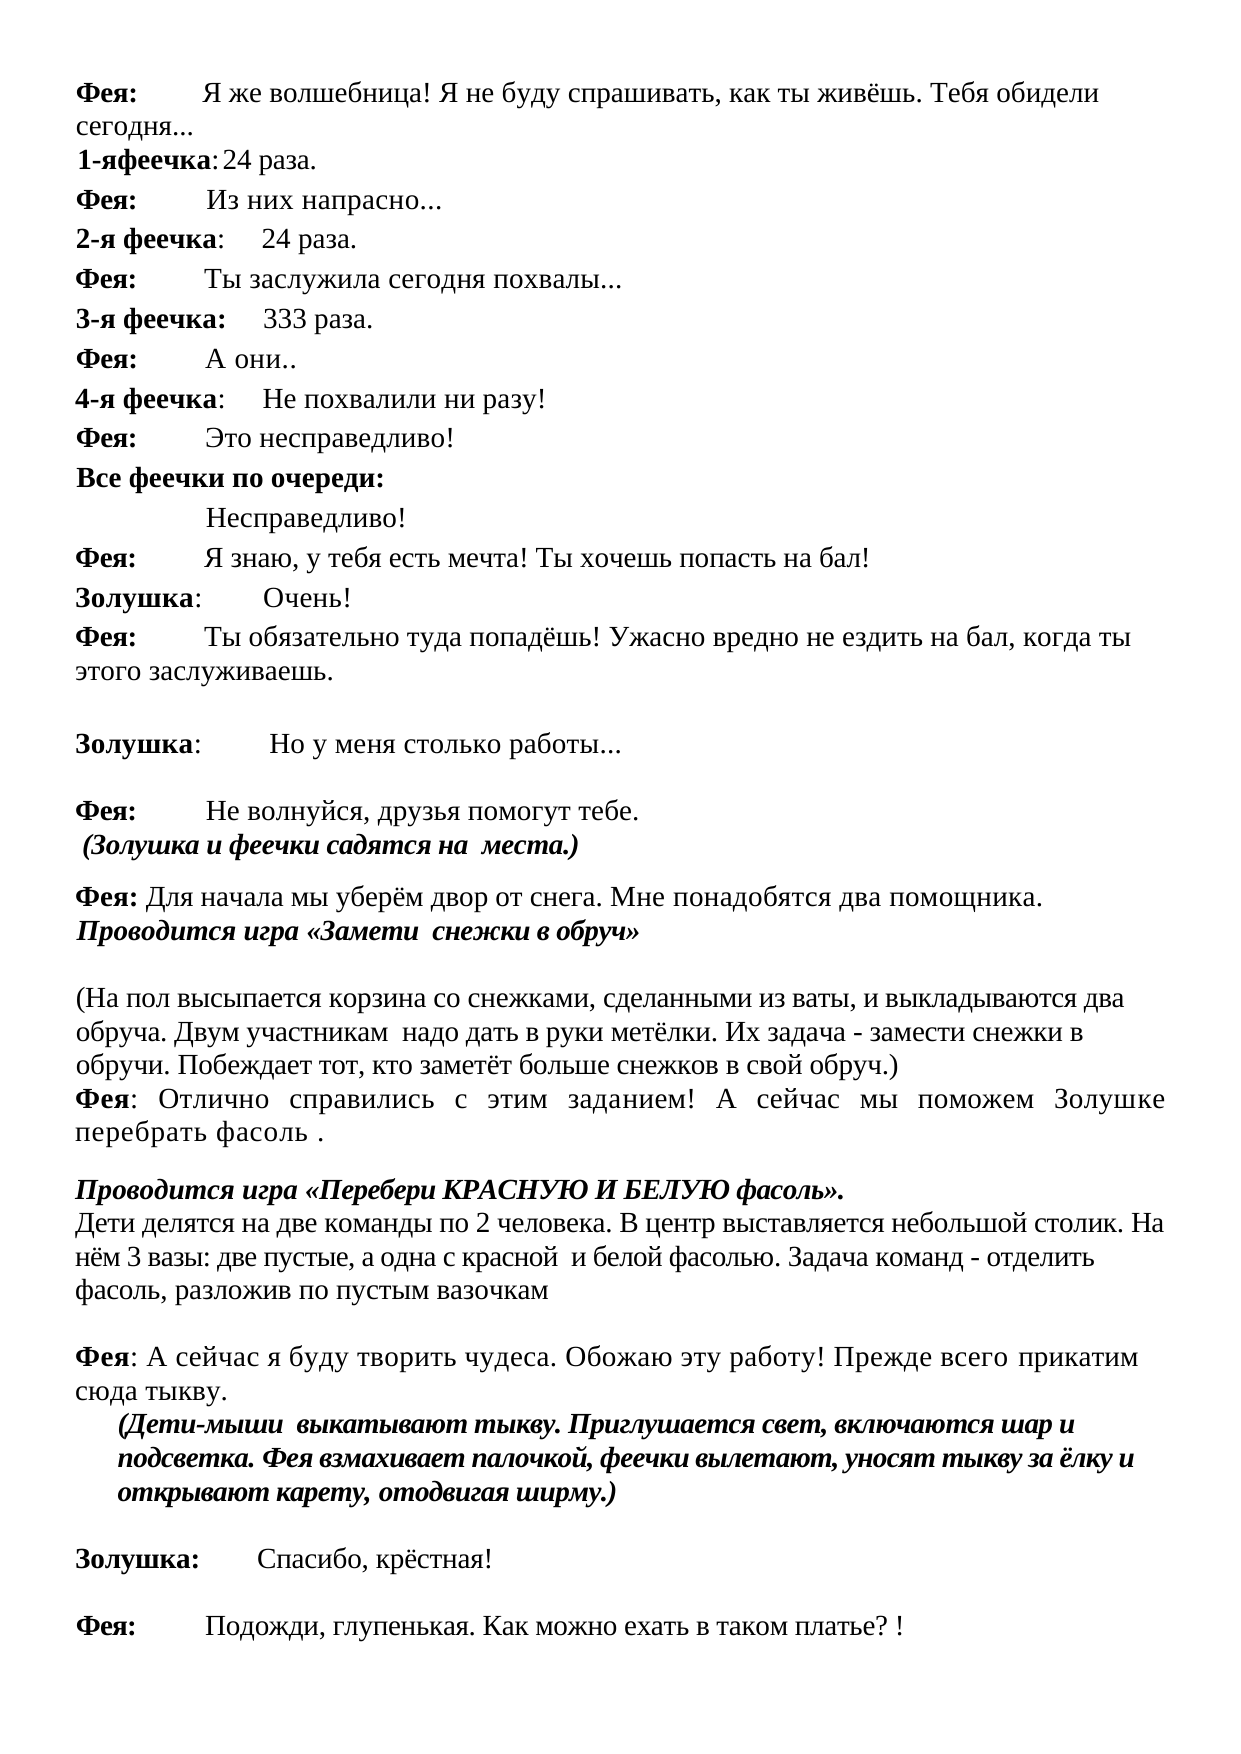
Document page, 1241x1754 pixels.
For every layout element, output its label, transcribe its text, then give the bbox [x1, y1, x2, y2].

text 2-я феечка: 24 раза. [76, 222, 1165, 255]
text 1-яфеечка: 24 раза. [77, 142, 1165, 176]
text 4-я феечка: Не похвалили ни разу! [75, 381, 1165, 414]
text Фея: Из них напрасно... [76, 182, 1165, 215]
text Золушка: Но у меня столько работы... [75, 726, 1165, 760]
text Фея: Для начала мы уберём двор от снега. Мне понадобятся два помощника. [75, 879, 1165, 913]
text (Дети-мыши выкатывают тыкву. Приглушается свет, включаются шар и подсветка. Фея взмахивает палочкой, феечки вылетают, уносят тыкву за ёлку и открывают карету, отодвигая ширму.) [117, 1407, 1165, 1507]
text (Золушка и феечки садятся на места.) [75, 827, 1165, 861]
text Фея: Я же волшебница! Я не буду спрашивать, как ты живёшь. Тебя обидели сегодня... [76, 75, 1165, 142]
text Все феечки по очереди: [76, 460, 1165, 494]
text Фея: Подожди, глупенькая. Как можно ехать в таком платье? ! [76, 1608, 1165, 1641]
text Фея: Я знаю, у тебя есть мечта! Ты хочешь попасть на бал! [75, 540, 1165, 573]
text Фея: Не волнуйся, друзья помогут тебе. [75, 793, 1165, 827]
text Проводится игра «Замети снежки в обруч» [76, 913, 1165, 947]
text Фея: Ты заслужила сегодня похвалы... [75, 261, 1165, 295]
text Фея: Это несправедливо! [76, 421, 1165, 454]
text Фея: А сейчас я буду творить чудеса. Обожаю эту работу! Прежде всего прикатим сюда тыкву. [75, 1339, 1165, 1407]
text Фея: А они.. [76, 341, 1165, 374]
text Несправедливо! [206, 500, 1165, 534]
text 3-я феечка: 333 раза. [76, 301, 1165, 335]
text Фея: Ты обязательно туда попадёшь! Ужасно вредно не ездить на бал, когда ты этого заслуживаешь. [75, 619, 1165, 687]
text Золушка: Спасибо, крёстная! [75, 1541, 1165, 1574]
text Проводится игра «Перебери КРАСНУЮ И БЕЛУЮ фасоль». [75, 1172, 1165, 1205]
text Дети делятся на две команды по 2 человека. В центр выставляется небольшой столик. На нём 3 вазы: две пустые, а одна с красной и белой фасолью. Задача команд - отделить фасоль, разложив по пустым вазочкам [75, 1205, 1165, 1306]
text Золушка: Очень! [75, 580, 1165, 613]
text (На пол высыпается корзина со снежками, сделанными из ваты, и выкладываются два обруча. Двум участникам надо дать в руки метёлки. Их задача - замести снежки в обручи. Побеждает тот, кто заметёт больше снежков в свой обруч.) [76, 980, 1165, 1081]
text Фея: Отлично справились с этим заданием! А сейчас мы поможем Золушке перебрать фасоль . [75, 1081, 1165, 1148]
